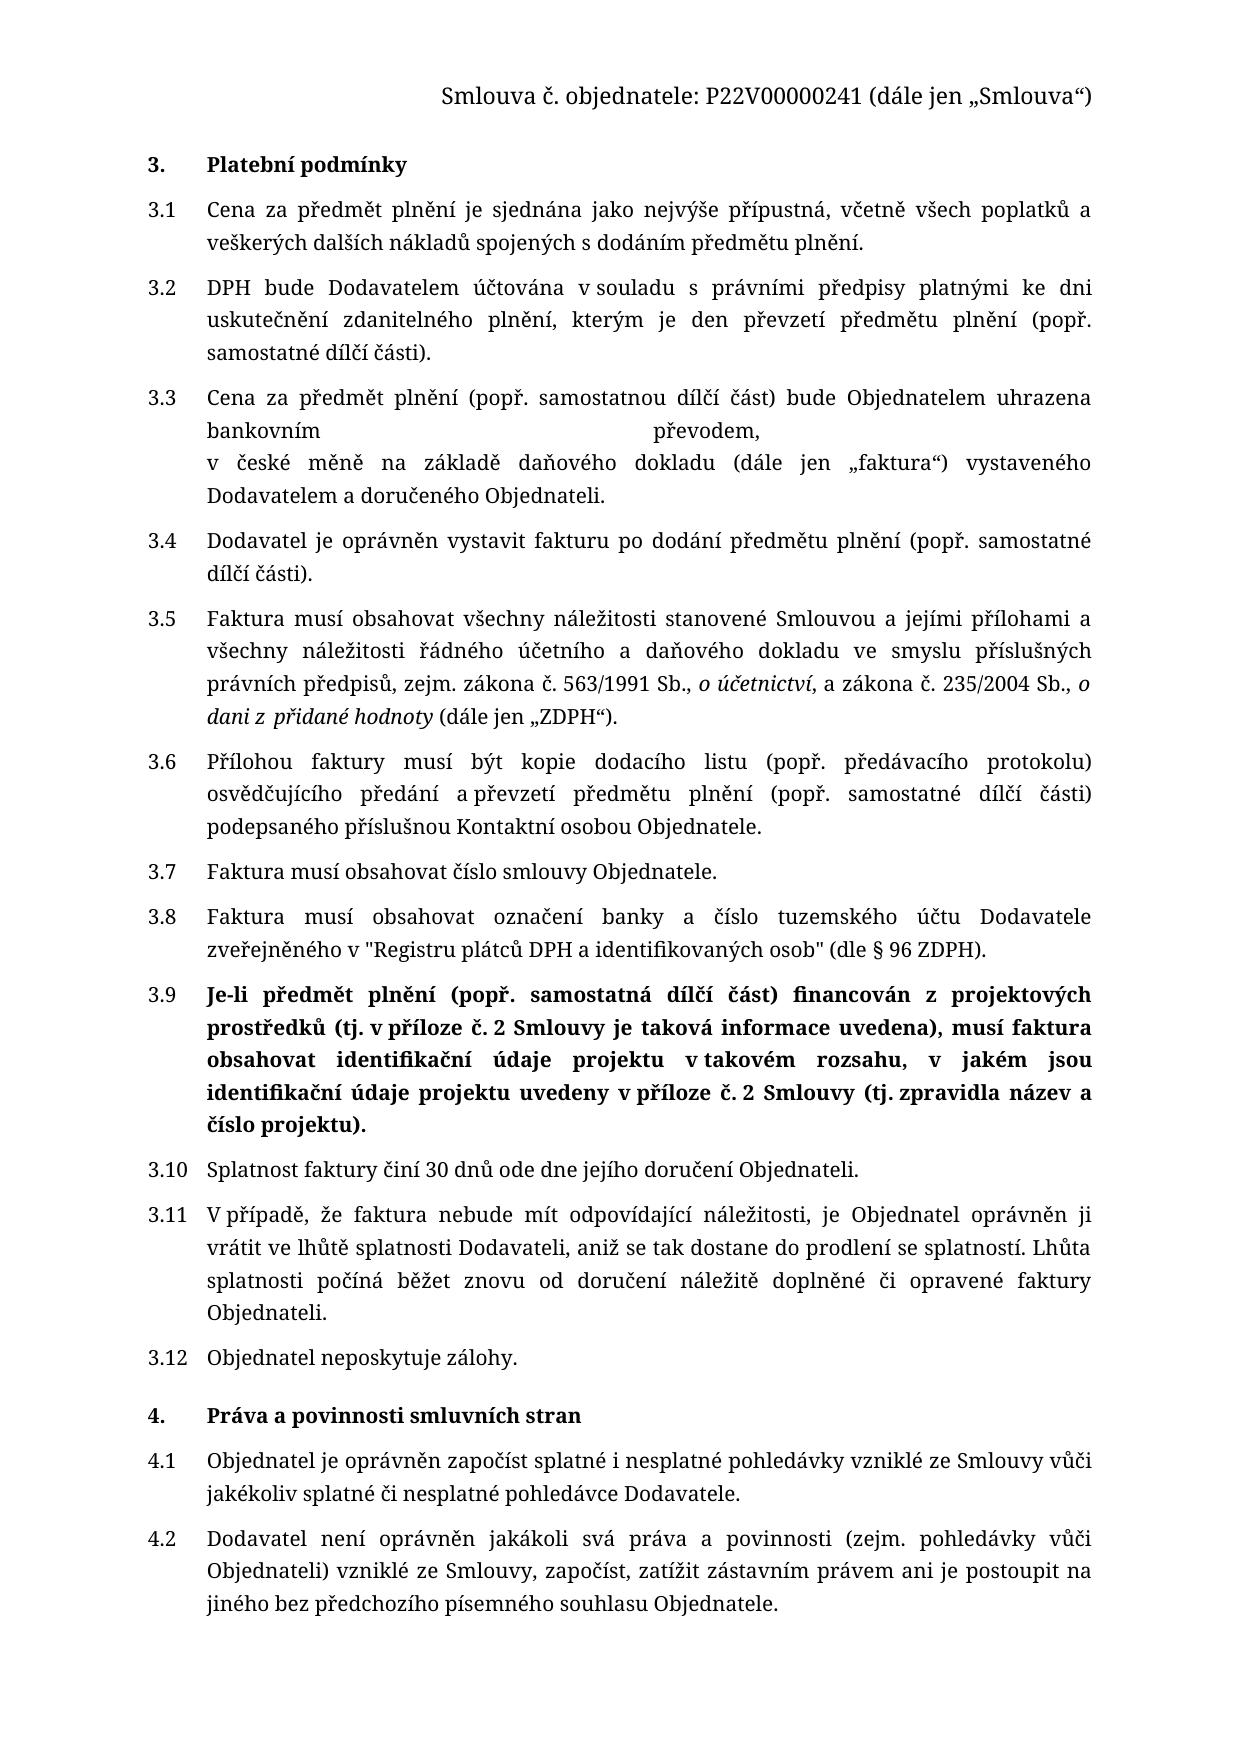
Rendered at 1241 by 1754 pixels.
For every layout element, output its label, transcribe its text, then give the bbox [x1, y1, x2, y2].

list Faktura musí obsahovat všechny náležitosti stanovené Smlouvou a jejími přílohami a všechny náležitosti řádného účetního a daňového dokladu ve smyslu příslušných právních předpisů, zejm. zákona č. 563/1991 Sb., o účetnictví, a zákona č. 235/2004 Sb., o dani z přidané hodnoty (dále jen „ZDPH“). [148, 604, 1093, 730]
list Cena za předmět plnění (popř. samostatnou dílčí část) bude Objednatelem uhrazena bankovním převodem, v české měně na základě daňového dokladu (dále jen „faktura“) vystaveného Dodavatelem a doručeného Objednateli. [148, 383, 1093, 509]
list Cena za předmět plnění je sjednána jako nejvýše přípustná, včetně všech poplatků a veškerých dalších nákladů spojených s dodáním předmětu plnění. [148, 195, 1093, 256]
list Platební podmínky [148, 150, 1093, 179]
list Objednatel je oprávněn započíst splatné i nesplatné pohledávky vzniklé ze Smlouvy vůči jakékoliv splatné či nesplatné pohledávce Dodavatele. [148, 1446, 1093, 1507]
list Je-li předmět plnění (popř. samostatná dílčí část) financován z projektových prostředků (tj. v příloze č. 2 Smlouvy je taková informace uvedena), musí faktura obsahovat identifikační údaje projektu v takovém rozsahu, v jakém jsou identifikační údaje projektu uvedeny v příloze č. 2 Smlouvy (tj. zpravidla název a číslo projektu). [148, 980, 1093, 1139]
list Splatnost faktury činí 30 dnů ode dne jejího doručení Objednateli. [148, 1156, 1093, 1184]
list Práva a povinnosti smluvních stran [148, 1401, 1093, 1429]
list DPH bude Dodavatelem účtována v souladu s právními předpisy platnými ke dni uskutečnění zdanitelného plnění, kterým je den převzetí předmětu plnění (popř. samostatné dílčí části). [148, 273, 1093, 367]
list Faktura musí obsahovat označení banky a číslo tuzemského účtu Dodavatele zveřejněného v "Registru plátců DPH a identifikovaných osob" (dle § 96 ZDPH). [148, 902, 1093, 963]
list V případě, že faktura nebude mít odpovídající náležitosti, je Objednatel oprávněn ji vrátit ve lhůtě splatnosti Dodavateli, aniž se tak dostane do prodlení se splatností. Lhůta splatnosti počíná běžet znovu od doručení náležitě doplněné či opravené faktury Objednateli. [148, 1201, 1093, 1327]
list Faktura musí obsahovat číslo smlouvy Objednatele. [148, 857, 1093, 886]
list Objednatel neposkytuje zálohy. [148, 1343, 1093, 1372]
list Dodavatel není oprávněn jakákoli svá práva a povinnosti (zejm. pohledávky vůči Objednateli) vzniklé ze Smlouvy, započíst, zatížit zástavním právem ani je postoupit na jiného bez předchozího písemného souhlasu Objednatele. [148, 1524, 1093, 1618]
list Dodavatel je oprávněn vystavit fakturu po dodání předmětu plnění (popř. samostatné dílčí části). [148, 526, 1093, 587]
list Přílohou faktury musí být kopie dodacího listu (popř. předávacího protokolu) osvědčujícího předání a převzetí předmětu plnění (popř. samostatné dílčí části) podepsaného příslušnou Kontaktní osobou Objednatele. [148, 747, 1093, 841]
